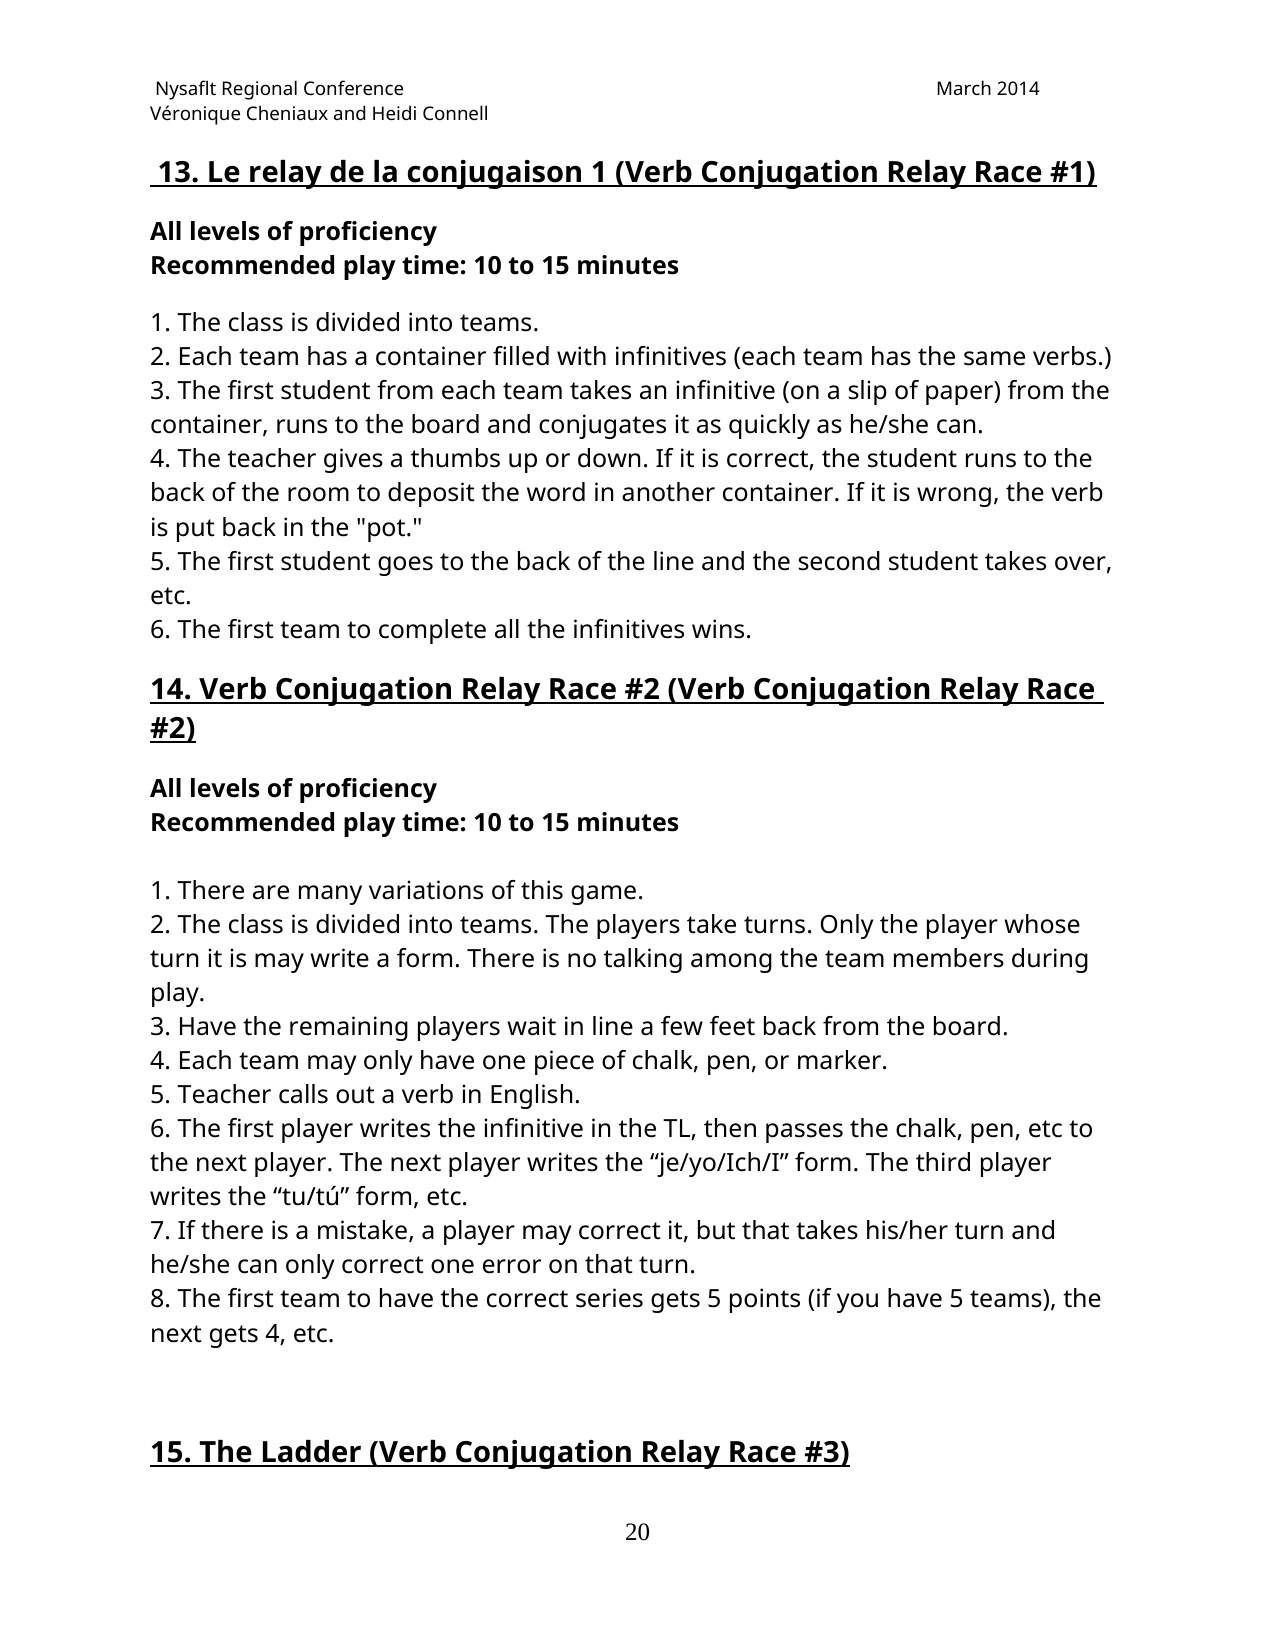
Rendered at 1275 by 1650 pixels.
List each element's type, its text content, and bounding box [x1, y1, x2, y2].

text 1. There are many variations of this game. [150, 838, 1125, 906]
text 2. The class is divided into teams. The players take turns. Only the player whose turn it is may write a form. There is no talking among the team members during play. 3. Have the remaining players wait in line a few feet back from the board. [150, 906, 1125, 1043]
text Recommended play time: 10 to 15 minutes [150, 248, 1125, 282]
text 15. The Ladder (Verb Conjugation Relay Race #3) [150, 1432, 1125, 1471]
text 4. Each team may only have one piece of chalk, pen, or marker. 5. Teacher calls out a verb in English. 6. The first player writes the infinitive in the TL, then passes the chalk, pen, etc to the next player. The next player writes the “je/yo/Ich/I” form. The third player writes the “tu/tú” form, etc. 7. If there is a mistake, a player may correct it, but that takes his/her turn and he/she can only correct one error on that turn. 8. The first team to have the correct series gets 5 points (if you have 5 teams), the next gets 4, etc. [150, 1043, 1125, 1349]
text 13. Le relay de la conjugaison 1 (Verb Conjugation Relay Race #1) [150, 152, 1125, 191]
text All levels of proficiency [150, 770, 1125, 804]
text 1. The class is divided into teams. 2. Each team has a container filled with infinitives (each team has the same verbs.) 3. The first student from each team takes an infinitive (on a slip of paper) from the container, runs to the board and conjugates it as quickly as he/she can. 4. The teacher gives a thumbs up or down. If it is correct, the student runs to the back of the room to deposit the word in another container. If it is wrong, the verb is put back in the "pot." 5. The first student goes to the back of the line and the second student takes over, etc. 6. The first team to complete all the infinitives wins. [150, 282, 1125, 645]
text All levels of proficiency [150, 214, 1125, 248]
text 14. Verb Conjugation Relay Race #2 (Verb Conjugation Relay Race #2) [150, 668, 1125, 747]
text Recommended play time: 10 to 15 minutes [150, 804, 1125, 838]
